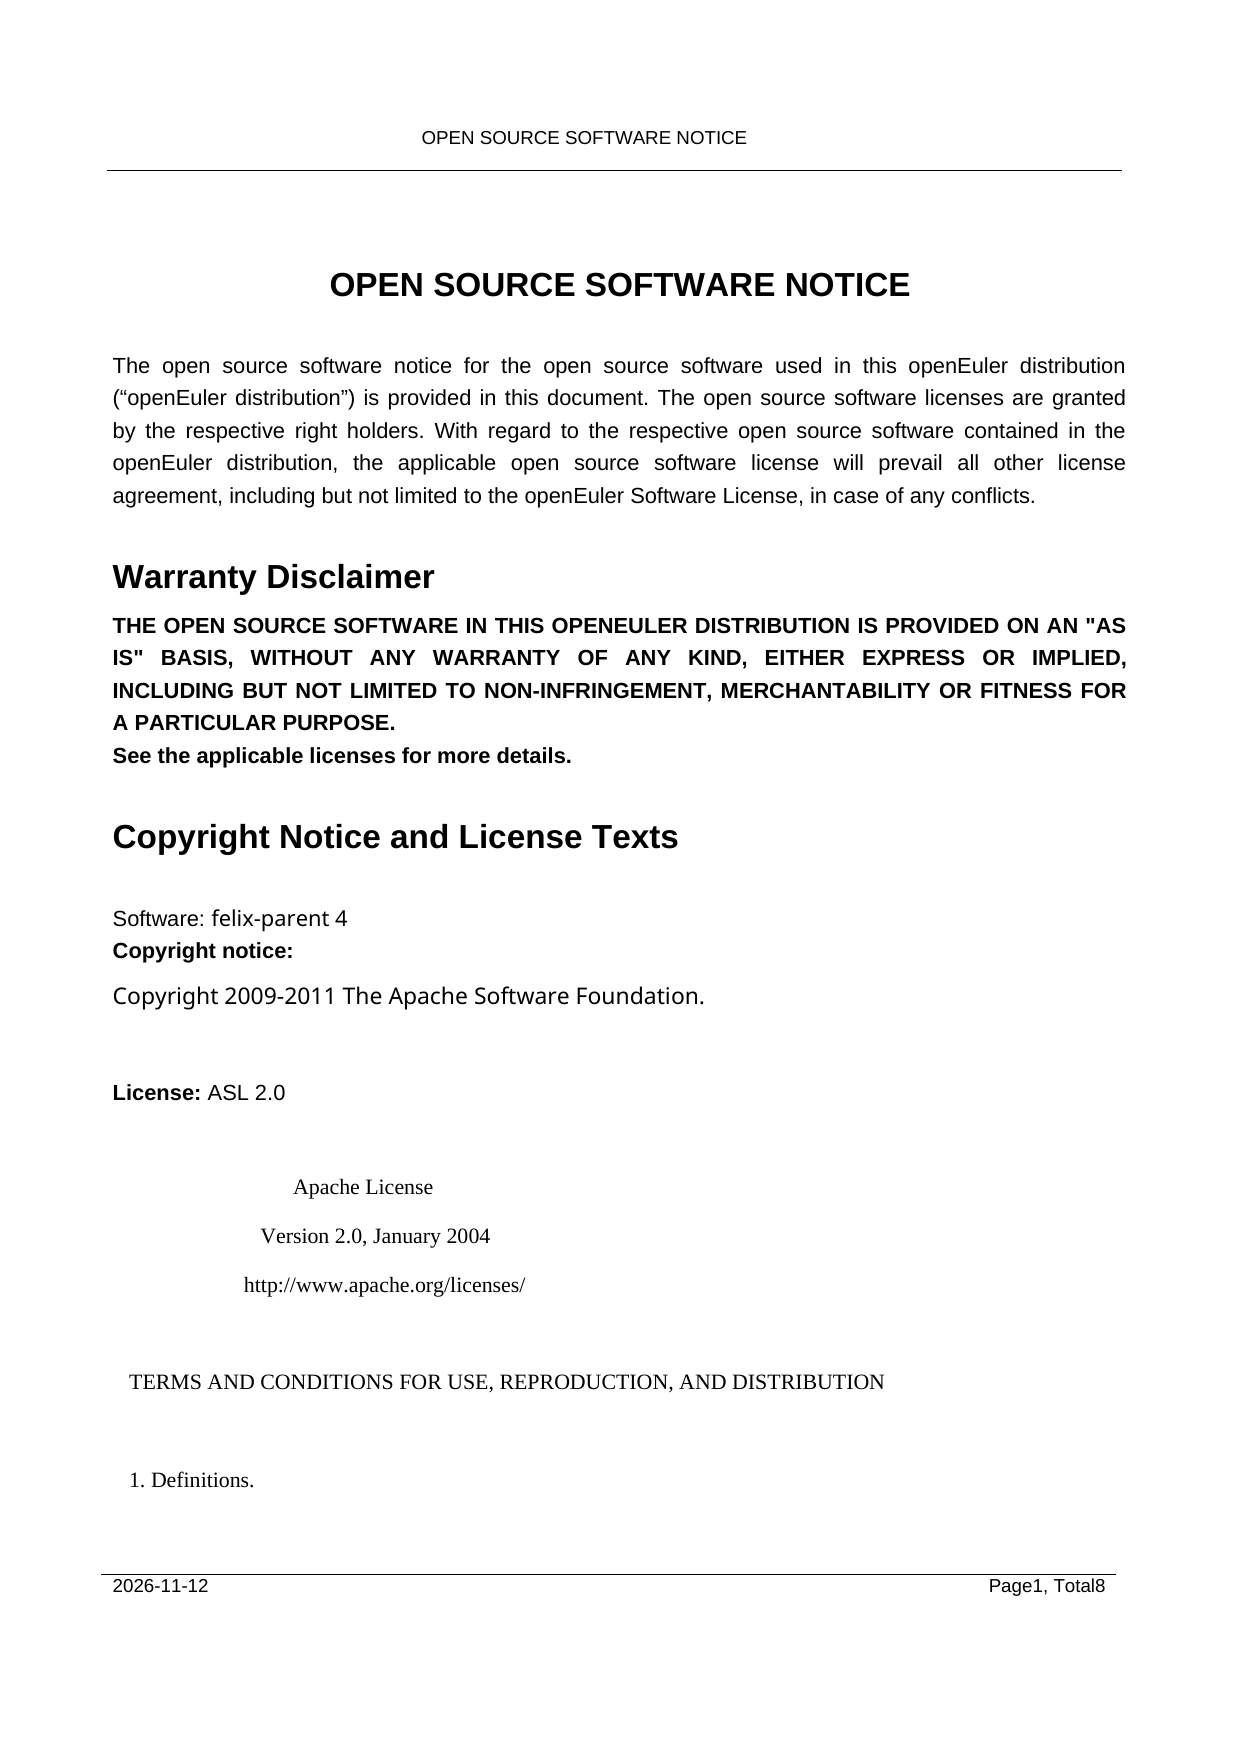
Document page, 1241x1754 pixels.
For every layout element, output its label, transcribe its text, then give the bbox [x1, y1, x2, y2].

text Copyright Notice and License Texts [112, 804, 1128, 869]
text THE OPEN SOURCE SOFTWARE IN THIS OPENEULER DISTRIBUTION IS PROVIDED ON AN "AS IS" BASIS, WITHOUT ANY WARRANTY OF ANY KIND, EITHER EXPRESS OR IMPLIED, INCLUDING BUT NOT LIMITED TO NON-INFRINGEMENT, MERCHANTABILITY OR FITNESS FOR A PARTICULAR PURPOSE. See the applicable licenses for more details. [112, 609, 1128, 771]
text Software: felix-parent 4 [112, 901, 1128, 934]
text Copyright notice: [112, 934, 1128, 966]
text The open source software notice for the open source software used in this openEuler distribution (“openEuler distribution”) is provided in this document. The open source software licenses are granted by the respective right holders. With regard to the respective open source software contained in the openEuler distribution, the applicable open source software license will prevail all other license agreement, including but not limited to the openEuler Software License, in case of any conflicts. [112, 349, 1128, 511]
text License: ASL 2.0 [112, 1077, 1128, 1109]
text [112, 1122, 1128, 1495]
text Warranty Disclaimer [112, 544, 1128, 609]
text OPEN SOURCE SOFTWARE NOTICE [112, 251, 1128, 316]
text Copyright 2009-2011 The Apache Software Foundation. [112, 979, 1128, 1060]
